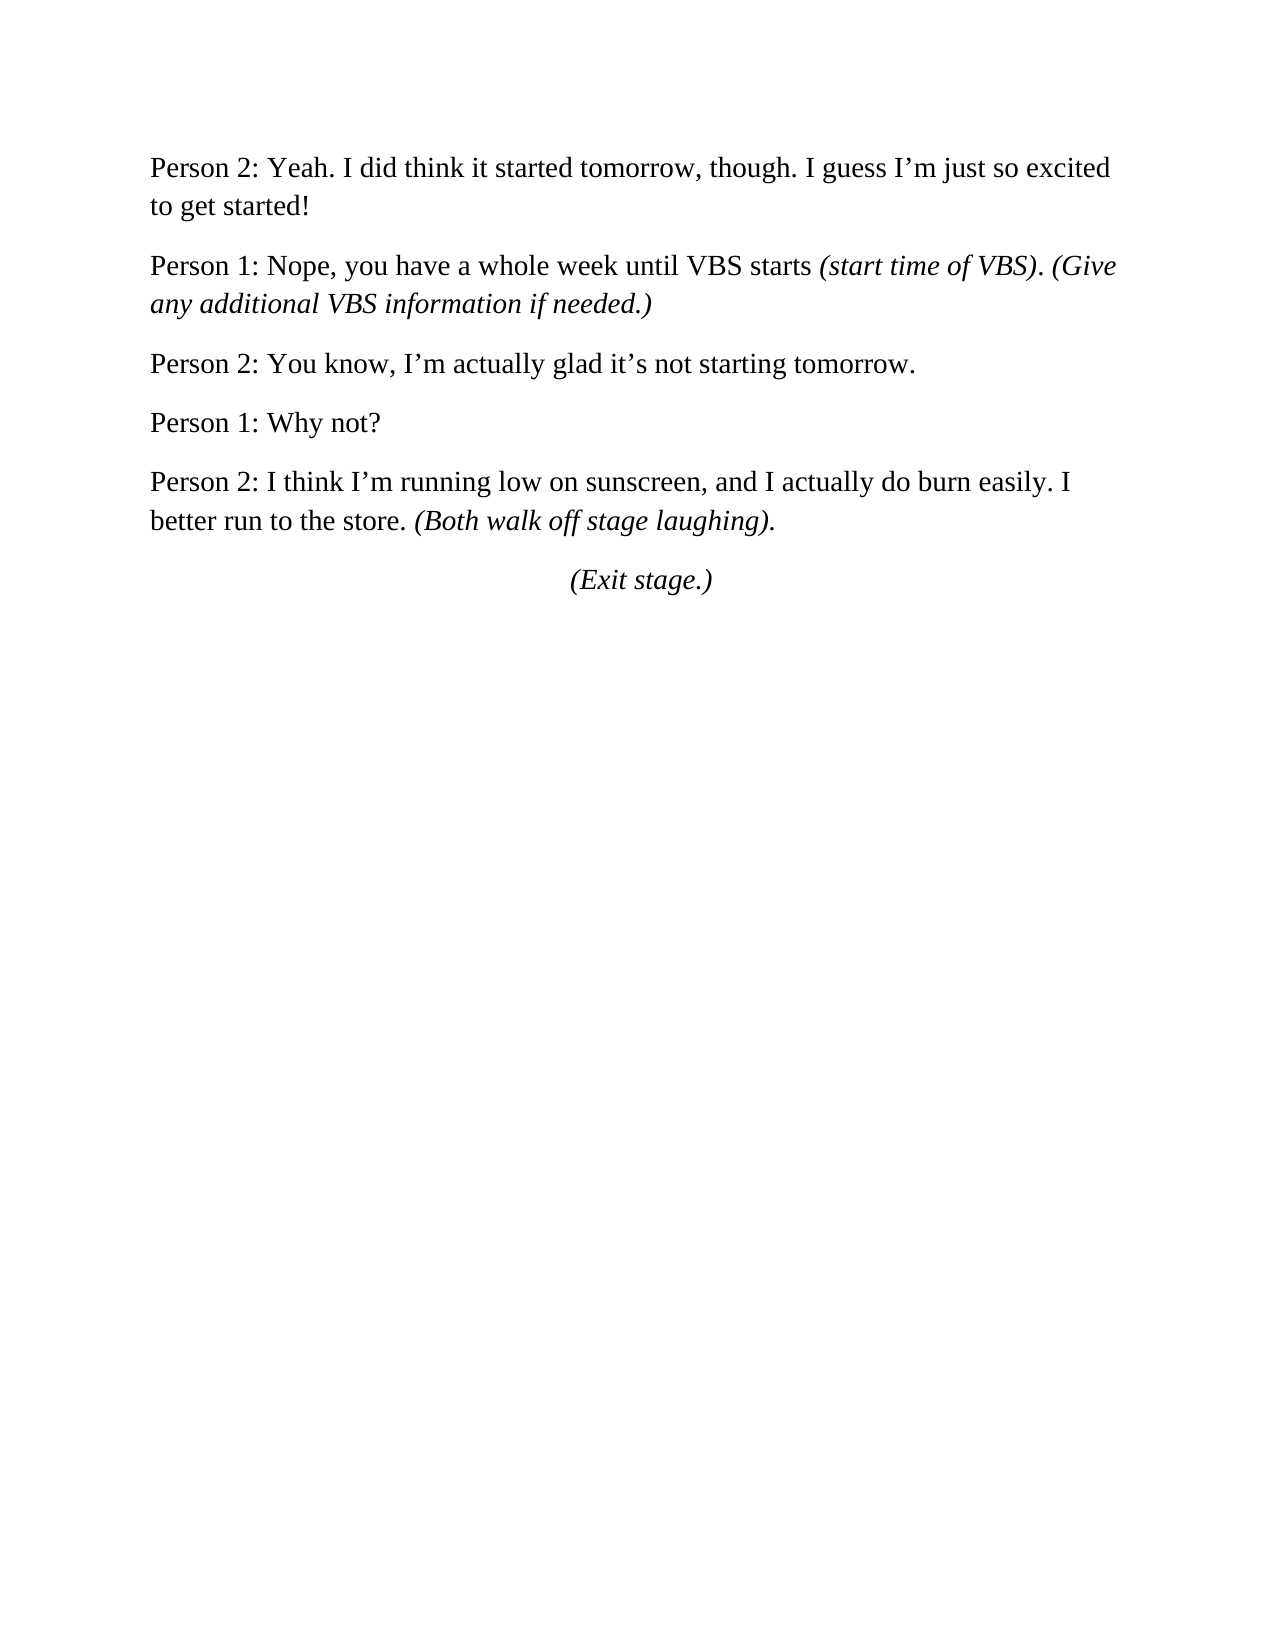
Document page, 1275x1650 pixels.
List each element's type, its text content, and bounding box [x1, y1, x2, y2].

text Person 1: Nope, you have a whole week until VBS starts (start time of VBS). (Give any additional VBS information if needed.) [150, 248, 1125, 320]
text Person 2: Yeah. I did think it started tomorrow, though. I guess I’m just so excited to get started! [150, 150, 1125, 222]
text (Exit stage.) [150, 562, 1125, 596]
text Person 1: Why not? [150, 405, 1125, 439]
text Person 2: You know, I’m actually glad it’s not starting tomorrow. [150, 346, 1125, 379]
text Person 2: I think I’m running low on sunscreen, and I actually do burn easily. I better run to the store. (Both walk off stage laughing). [150, 464, 1125, 537]
